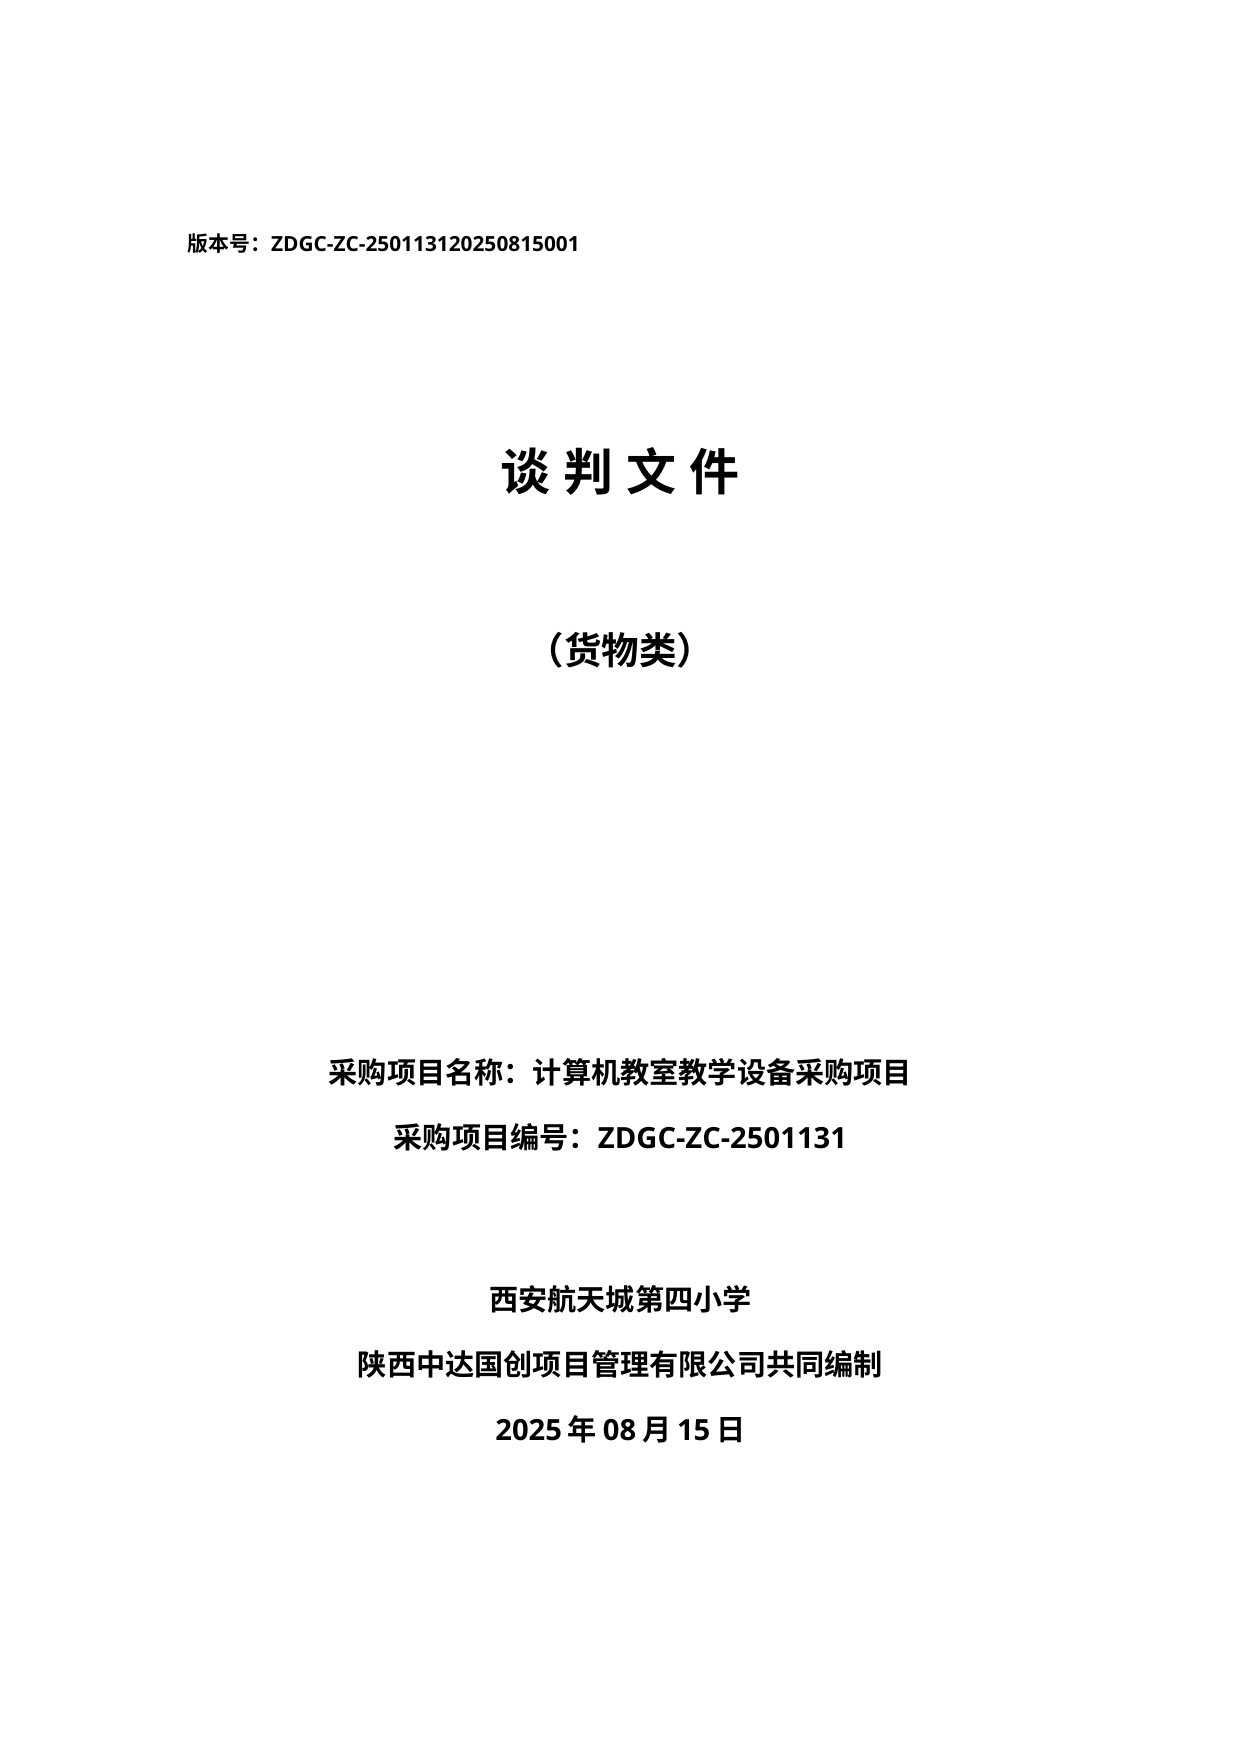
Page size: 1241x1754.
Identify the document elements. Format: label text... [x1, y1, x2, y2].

text 2025年08月15日 [187, 1397, 1053, 1462]
text （货物类） [187, 617, 1053, 1039]
text 版本号：ZDGC-ZC-250113120250815001 [187, 227, 1053, 422]
text 陕西中达国创项目管理有限公司共同编制 [187, 1332, 1053, 1397]
text 采购项目编号：ZDGC-ZC-2501131 [187, 1104, 1053, 1267]
text 采购项目名称：计算机教室教学设备采购项目 [187, 1039, 1053, 1104]
text 西安航天城第四小学 [187, 1267, 1053, 1332]
text 谈 判 文 件 [187, 422, 1053, 617]
